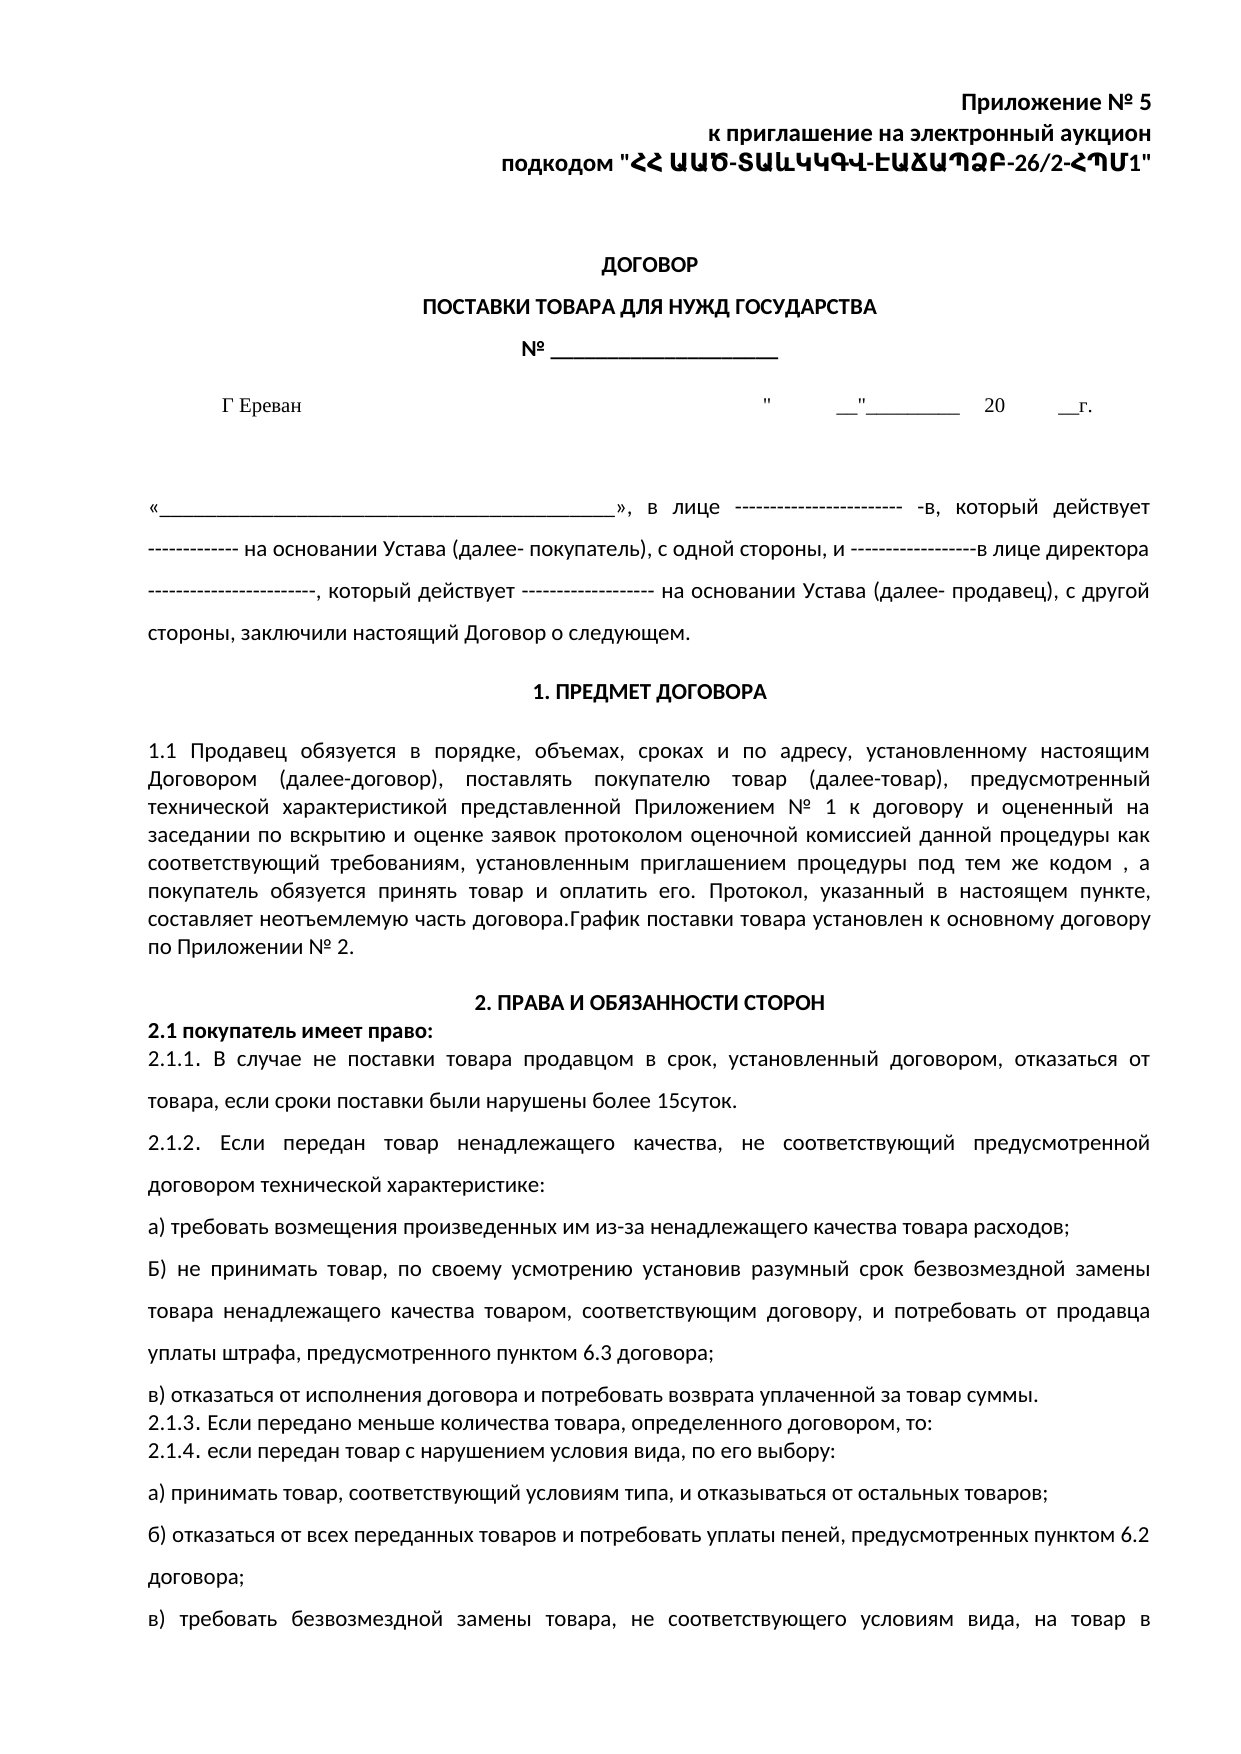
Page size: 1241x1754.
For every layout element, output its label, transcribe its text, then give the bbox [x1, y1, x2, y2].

text ДОГОВОР [148, 251, 1152, 278]
list б) отказаться от всех переданных товаров и потребовать уплаты пеней, предусмотренных пунктом 6.2 договора; [148, 1520, 1152, 1590]
table_header " __"_________ 20 __г. [620, 393, 1104, 434]
text подкодом "ՀՀ ԱԱԾ-ՏԱևԿԿԳՎ-ԷԱՃԱՊՁԲ-26/2-ՀՊՄ1" [177, 147, 1152, 178]
list а) требовать возмещения произведенных им из-за ненадлежащего качества товара расходов; [148, 1212, 1152, 1240]
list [148, 1604, 1152, 1632]
text Приложение № 5 [148, 86, 1152, 117]
list 2.1.1․ В случае не поставки товара продавцом в срок, установленный договором, отказаться от товара, если сроки поставки были нарушены более 15суток. [148, 1044, 1152, 1114]
text № ____________________ [148, 334, 1152, 362]
list 2.1.4․ если передан товар с нарушением условия вида, по его выбору: [148, 1436, 1152, 1464]
text к приглашение на электронный аукцион [177, 117, 1152, 147]
list 2. ПРАВА И ОБЯЗАННОСТИ СТОРОН [148, 988, 1152, 1016]
text ПОСТАВКИ ТОВАРА ДЛЯ НУЖД ГОСУДАРСТВА [148, 292, 1152, 321]
text «________________________________________», в лице ------------------------ -в, который действует ------------- на основании Устава (далее- покупатель), с одной стороны, и ------------------в лице директора ------------------------, который действует ------------------- на основании Устава (далее- продавец), с другой стороны, заключили настоящий Договор о следующем. [148, 492, 1152, 646]
list а) принимать товар, соответствующий условиям типа, и отказываться от остальных товаров; [148, 1478, 1152, 1506]
list 2.1.2․ Если передан товар ненадлежащего качества, не соответствующий предусмотренной договором технической характеристике: [148, 1128, 1152, 1198]
text 1. ПРЕДМЕТ ДОГОВОРА [148, 677, 1152, 705]
table_header Г Ереван [136, 393, 620, 434]
list Б) не принимать товар, по своему усмотрению установив разумный срок безвозмездной замены товара ненадлежащего качества товаром, соответствующим договору, и потребовать от продавца уплаты штрафа, предусмотренного пунктом 6.3 договора; [148, 1254, 1152, 1366]
text 2.1 покупатель имеет право: [148, 1016, 1152, 1044]
text 1.1 Продавец обязуется в порядке, объемах, сроках и по адресу, установленному настоящим Договором (далее-договор), поставлять покупателю товар (далее-товар), предусмотренный технической характеристикой представленной Приложением № 1 к договору и оцененный на заседании по вскрытию и оценке заявок протоколом оценочной комиссией данной процедуры как соответствующий требованиям, установленным приглашением процедуры под тем же кодом , а покупатель обязуется принять товар и оплатить его. Протокол, указанный в настоящем пункте, составляет неотъемлемую часть договора.График поставки товара установлен к основному договору по Приложении № 2. [148, 736, 1152, 960]
text в) отказаться от исполнения договора и потребовать возврата уплаченной за товар суммы. [148, 1380, 1152, 1408]
text 2.1.3․ Если передано меньше количества товара, определенного договором, то: [148, 1408, 1152, 1436]
